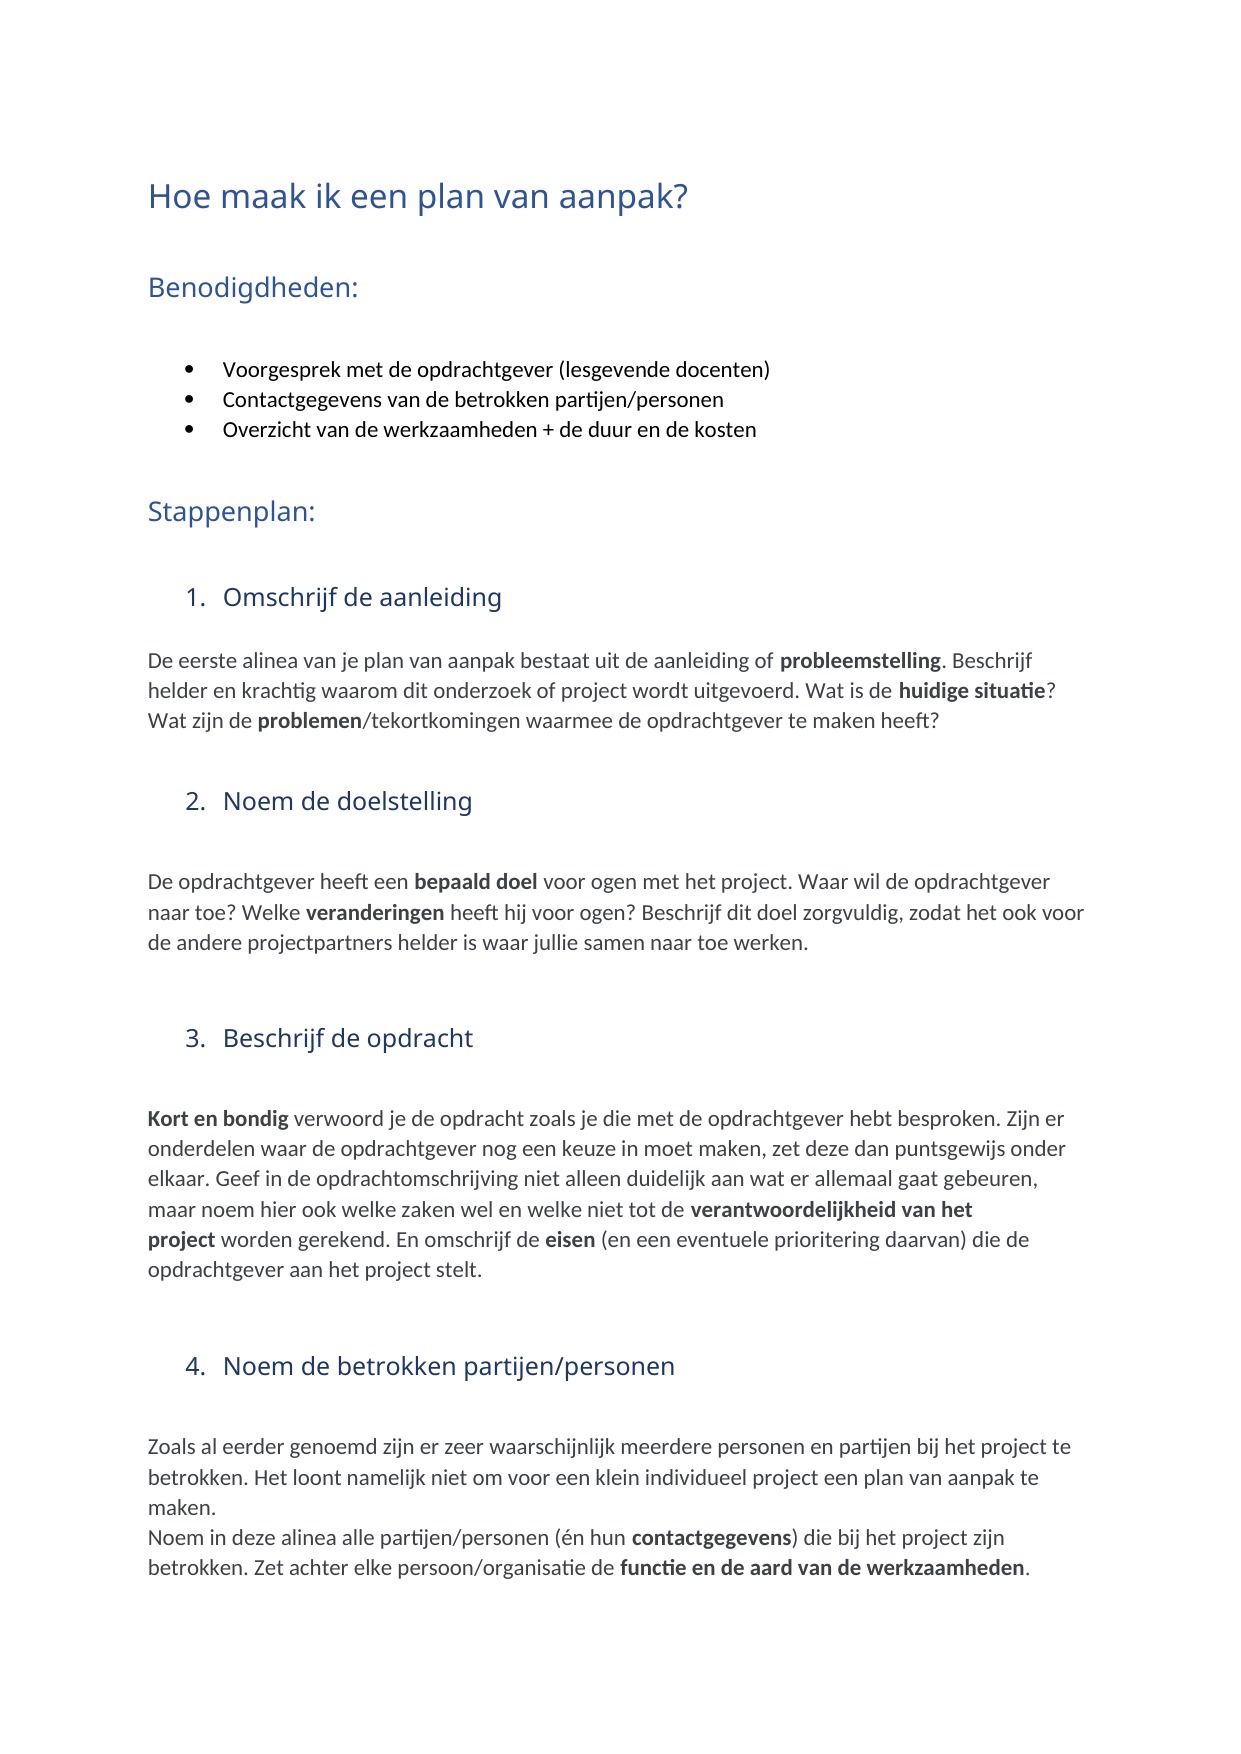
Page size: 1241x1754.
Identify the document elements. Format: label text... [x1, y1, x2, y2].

list Contactgegevens van de betrokken partijen/personen [185, 385, 1093, 413]
subtitle Noem de betrokken partijen/personen [185, 1349, 1093, 1383]
text Zoals al eerder genoemd zijn er zeer waarschijnlijk meerdere personen en partijen bij het project te betrokken. Het loont namelijk niet om voor een klein individueel project een plan van aanpak te maken. Noem in deze alinea alle partijen/personen (én hun contactgegevens) die bij het project zijn betrokken. Zet achter elke persoon/organisatie de functie en de aard van de werkzaamheden. [148, 1432, 1093, 1581]
subtitle Benodigdheden: [148, 268, 1093, 305]
text Kort en bondig verwoord je de opdracht zoals je die met de opdrachtgever hebt besproken. Zijn er onderdelen waar de opdrachtgever nog een keuze in moet maken, zet deze dan puntsgewijs onder elkaar. Geef in de opdrachtomschrijving niet alleen duidelijk aan wat er allemaal gaat gebeuren, maar noem hier ook welke zaken wel en welke niet tot de verantwoordelijkheid van het project worden gerekend. En omschrijf de eisen (en een eventuele prioritering daarvan) die de opdrachtgever aan het project stelt. [148, 1104, 1093, 1283]
subtitle Beschrijf de opdracht [185, 1020, 1093, 1054]
subtitle Stappenplan: [148, 493, 1093, 529]
list Voorgesprek met de opdrachtgever (lesgevende docenten) [185, 355, 1093, 383]
list Overzicht van de werkzaamheden + de duur en de kosten [185, 416, 1093, 443]
text De opdrachtgever heeft een bepaald doel voor ogen met het project. Waar wil de opdrachtgever naar toe? Welke veranderingen heeft hij voor ogen? Beschrijf dit doel zorgvuldig, zodat het ook voor de andere projectpartners helder is waar jullie samen naar toe werken. [148, 867, 1093, 956]
subtitle Noem de doelstelling [185, 784, 1093, 818]
subtitle Omschrijf de aanleiding [185, 579, 1093, 613]
list De eerste alinea van je plan van aanpak bestaat uit de aanleiding of probleemstelling. Beschrijf helder en krachtig waarom dit onderzoek of project wordt uitgevoerd. Wat is de huidige situatie? Wat zijn de problemen/tekortkomingen waarmee de opdrachtgever te maken heeft? [148, 646, 1093, 735]
subtitle Hoe maak ik een plan van aanpak? [148, 173, 1093, 218]
